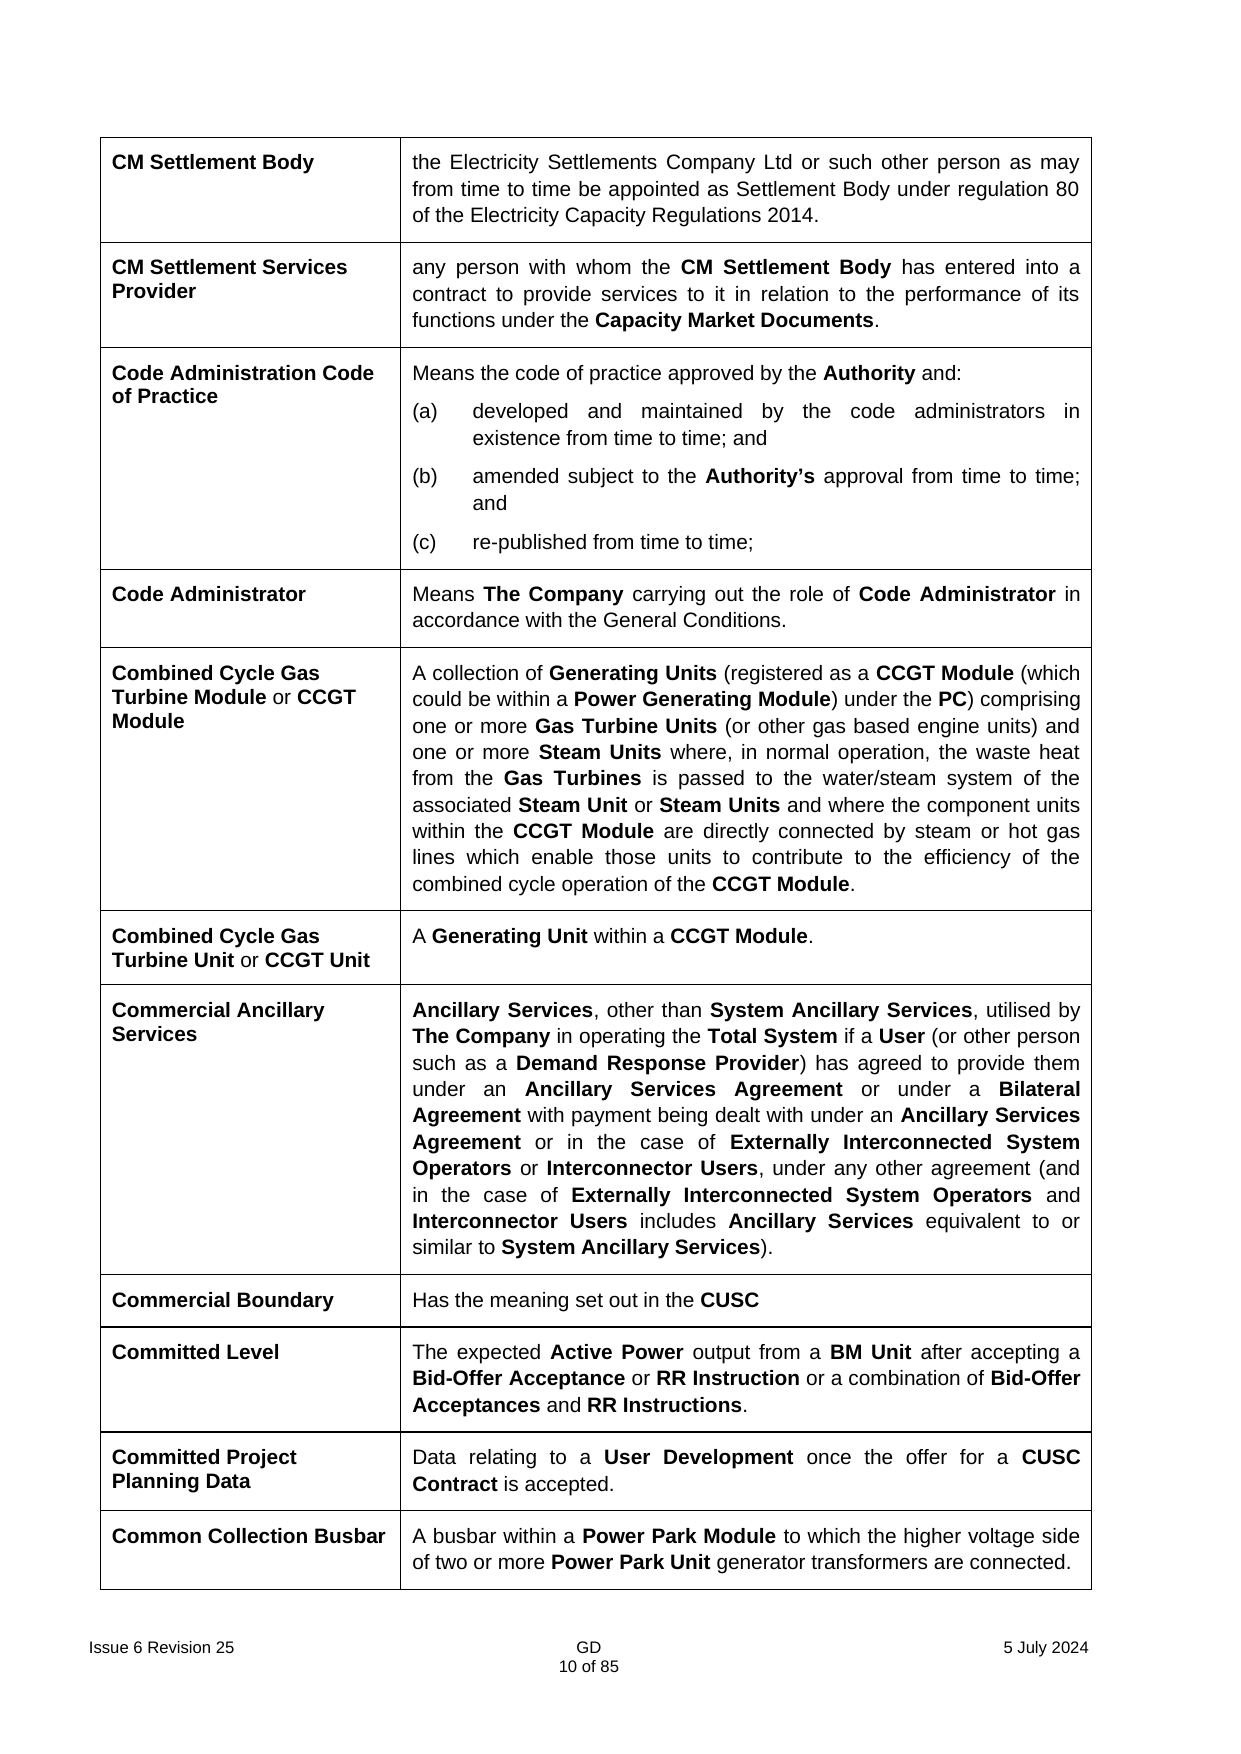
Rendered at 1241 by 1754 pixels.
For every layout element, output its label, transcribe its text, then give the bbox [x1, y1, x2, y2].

table_cell Commercial Ancillary Services [101, 985, 400, 1274]
table_cell Code Administrator [101, 570, 400, 647]
table_cell Combined Cycle Gas Turbine Module or CCGT Module [101, 648, 400, 910]
table_cell Ancillary Services, other than System Ancillary Services, utilised by The Company in operating the Total System if a User (or other person such as a Demand Response Provider) has agreed to provide them under an Ancillary Services Agreement or under a Bilateral Agreement with payment being dealt with under an Ancillary Services Agreement or in the case of Externally Interconnected System Operators or Interconnector Users, under any other agreement (and in the case of Externally Interconnected System Operators and Interconnector Users includes Ancillary Services equivalent to or similar to System Ancillary Services). [401, 985, 1091, 1274]
table_cell A collection of Generating Units (registered as a CCGT Module (which could be within a Power Generating Module) under the PC) comprising one or more Gas Turbine Units (or other gas based engine units) and one or more Steam Units where, in normal operation, the waste heat from the Gas Turbines is passed to the water/steam system of the associated Steam Unit or Steam Units and where the component units within the CCGT Module are directly connected by steam or hot gas lines which enable those units to contribute to the efficiency of the combined cycle operation of the CCGT Module. [401, 648, 1091, 910]
table_cell Combined Cycle Gas Turbine Unit or CCGT Unit [101, 911, 400, 984]
table_cell Commercial Boundary [101, 1275, 400, 1326]
table_cell A Generating Unit within a CCGT Module. [401, 911, 1091, 984]
table_cell Code Administration Code of Practice [101, 348, 400, 568]
table_cell Means the code of practice approved by the Authority and: (a) developed and maintained by the code administrators in existence from time to time; and (b) amended subject to the Authority’s approval from time to time; and (c) re-published from time to time; [401, 348, 1091, 568]
table_cell Common Collection Busbar [101, 1511, 400, 1589]
table_cell any person with whom the CM Settlement Body has entered into a contract to provide services to it in relation to the performance of its functions under the Capacity Market Documents. [401, 243, 1091, 347]
table_cell A busbar within a Power Park Module to which the higher voltage side of two or more Power Park Unit generator transformers are connected. [401, 1511, 1091, 1589]
table_cell the Electricity Settlements Company Ltd or such other person as may from time to time be appointed as Settlement Body under regulation 80 of the Electricity Capacity Regulations 2014. [401, 138, 1091, 242]
table_cell The expected Active Power output from a BM Unit after accepting a Bid-Offer Acceptance or RR Instruction or a combination of Bid-Offer Acceptances and RR Instructions. [401, 1328, 1091, 1431]
table_cell Has the meaning set out in the CUSC [401, 1275, 1091, 1326]
table_cell Committed Project Planning Data [101, 1433, 400, 1510]
table_cell Means The Company carrying out the role of Code Administrator in accordance with the General Conditions. [401, 570, 1091, 647]
table_cell Committed Level [101, 1328, 400, 1431]
table_cell CM Settlement Services Provider [101, 243, 400, 347]
table_cell CM Settlement Body [101, 138, 400, 242]
table_cell Data relating to a User Development once the offer for a CUSC Contract is accepted. [401, 1433, 1091, 1510]
